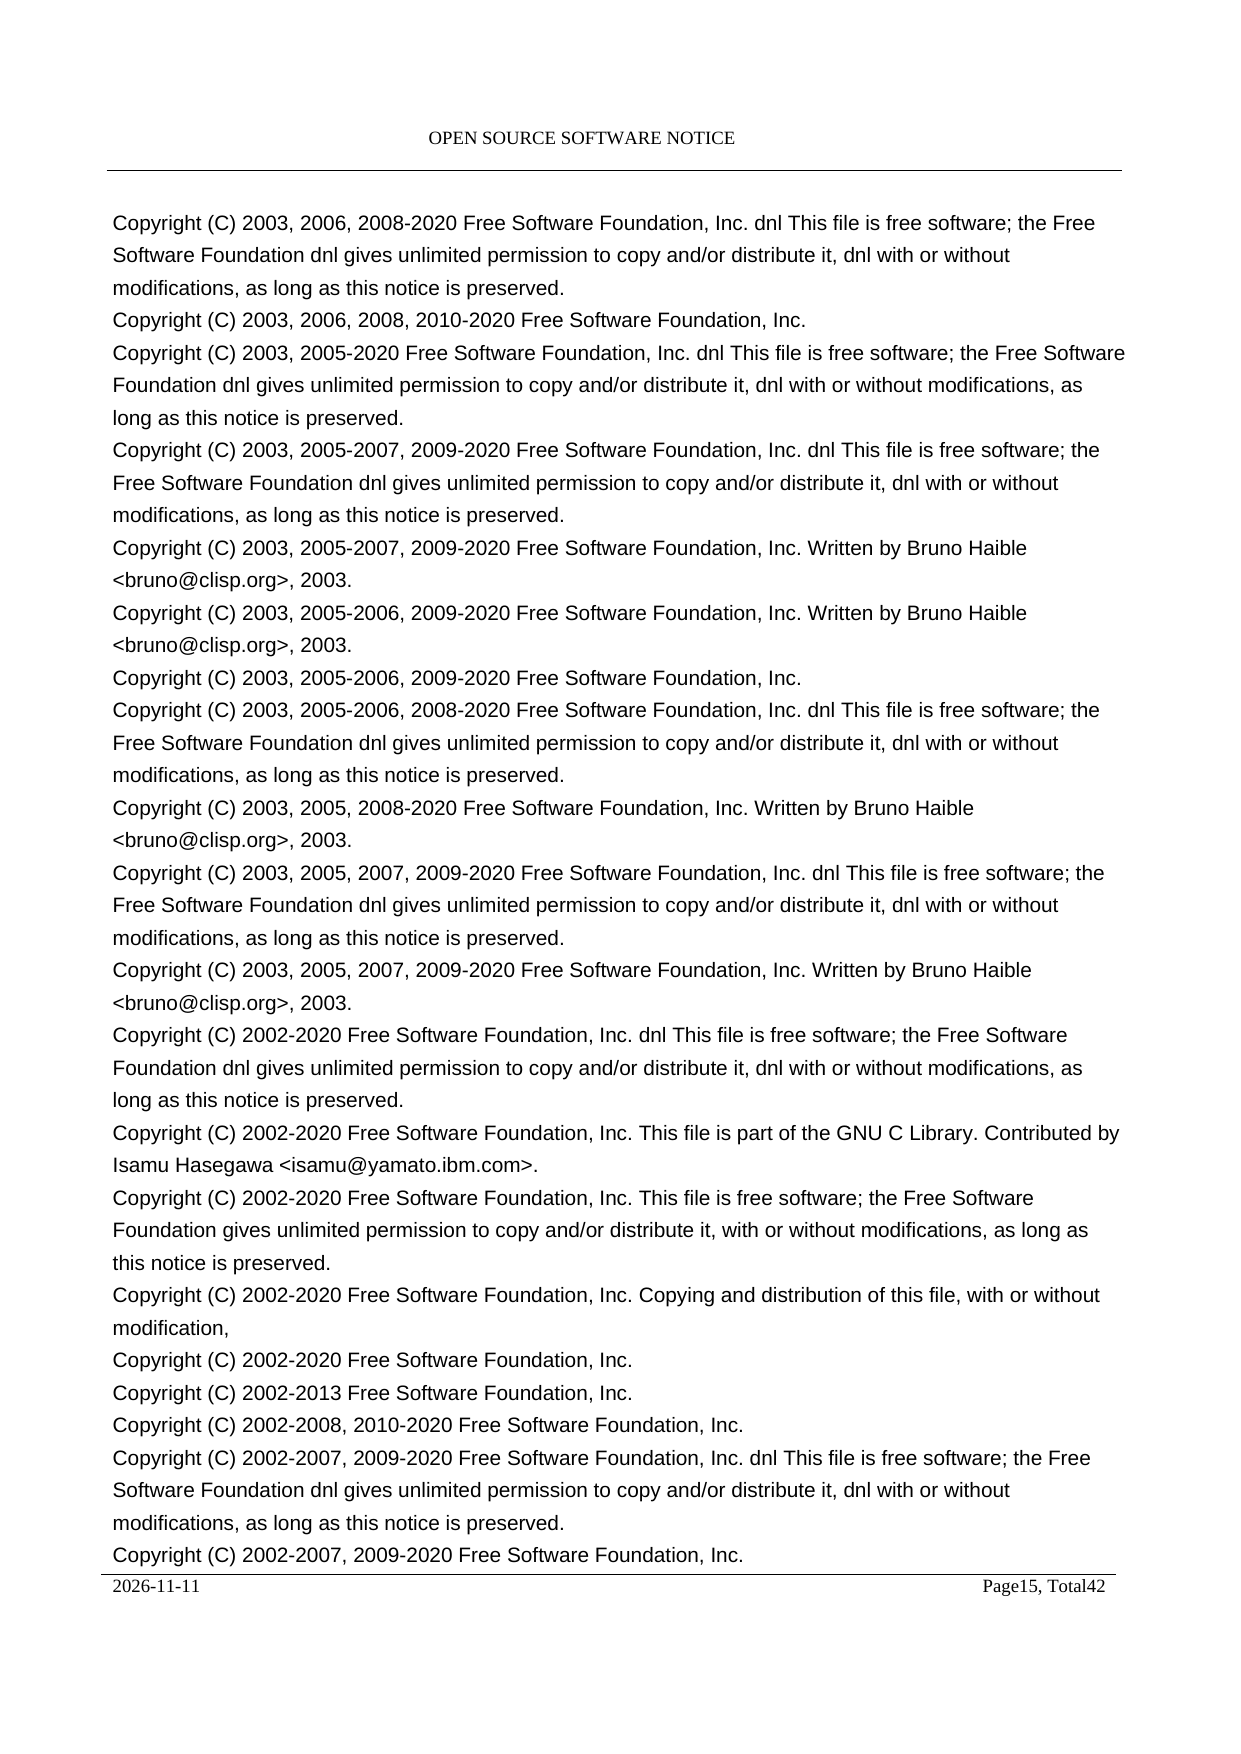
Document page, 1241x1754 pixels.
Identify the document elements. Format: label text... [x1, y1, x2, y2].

text Copyright (C) 2002-2007, 2009-2020 Free Software Foundation, Inc. [112, 1539, 1128, 1571]
text Copyright (C) 2003, 2005-2020 Free Software Foundation, Inc. dnl This file is free software; the Free Software Foundation dnl gives unlimited permission to copy and/or distribute it, dnl with or without modifications, as long as this notice is preserved. [112, 336, 1128, 434]
text Copyright (C) 2002-2020 Free Software Foundation, Inc. [112, 1344, 1128, 1376]
text Copyright (C) 2002-2007, 2009-2020 Free Software Foundation, Inc. dnl This file is free software; the Free Software Foundation dnl gives unlimited permission to copy and/or distribute it, dnl with or without modifications, as long as this notice is preserved. [112, 1441, 1128, 1539]
text Copyright (C) 2002-2020 Free Software Foundation, Inc. This file is part of the GNU C Library. Contributed by Isamu Hasegawa <isamu@yamato.ibm.com>. [112, 1116, 1128, 1181]
text Copyright (C) 2003, 2005-2007, 2009-2020 Free Software Foundation, Inc. Written by Bruno Haible <bruno@clisp.org>, 2003. [112, 531, 1128, 596]
text Copyright (C) 2002-2020 Free Software Foundation, Inc. This file is free software; the Free Software Foundation gives unlimited permission to copy and/or distribute it, with or without modifications, as long as this notice is preserved. [112, 1181, 1128, 1279]
text Copyright (C) 2002-2020 Free Software Foundation, Inc. dnl This file is free software; the Free Software Foundation dnl gives unlimited permission to copy and/or distribute it, dnl with or without modifications, as long as this notice is preserved. [112, 1019, 1128, 1116]
text Copyright (C) 2003, 2005, 2007, 2009-2020 Free Software Foundation, Inc. dnl This file is free software; the Free Software Foundation dnl gives unlimited permission to copy and/or distribute it, dnl with or without modifications, as long as this notice is preserved. [112, 856, 1128, 954]
text Copyright (C) 2002-2008, 2010-2020 Free Software Foundation, Inc. [112, 1409, 1128, 1441]
text Copyright (C) 2002-2020 Free Software Foundation, Inc. Copying and distribution of this file, with or without modification, [112, 1279, 1128, 1344]
text Copyright (C) 2003, 2005-2007, 2009-2020 Free Software Foundation, Inc. dnl This file is free software; the Free Software Foundation dnl gives unlimited permission to copy and/or distribute it, dnl with or without modifications, as long as this notice is preserved. [112, 434, 1128, 531]
text Copyright (C) 2003, 2005-2006, 2009-2020 Free Software Foundation, Inc. [112, 661, 1128, 694]
text Copyright (C) 2003, 2006, 2008-2020 Free Software Foundation, Inc. dnl This file is free software; the Free Software Foundation dnl gives unlimited permission to copy and/or distribute it, dnl with or without modifications, as long as this notice is preserved. [112, 206, 1128, 304]
text Copyright (C) 2003, 2006, 2008, 2010-2020 Free Software Foundation, Inc. [112, 304, 1128, 336]
text Copyright (C) 2003, 2005, 2008-2020 Free Software Foundation, Inc. Written by Bruno Haible <bruno@clisp.org>, 2003. [112, 791, 1128, 856]
text Copyright (C) 2003, 2005, 2007, 2009-2020 Free Software Foundation, Inc. Written by Bruno Haible <bruno@clisp.org>, 2003. [112, 954, 1128, 1019]
text Copyright (C) 2003, 2005-2006, 2008-2020 Free Software Foundation, Inc. dnl This file is free software; the Free Software Foundation dnl gives unlimited permission to copy and/or distribute it, dnl with or without modifications, as long as this notice is preserved. [112, 694, 1128, 791]
text Copyright (C) 2002-2013 Free Software Foundation, Inc. [112, 1376, 1128, 1409]
text Copyright (C) 2003, 2005-2006, 2009-2020 Free Software Foundation, Inc. Written by Bruno Haible <bruno@clisp.org>, 2003. [112, 596, 1128, 661]
